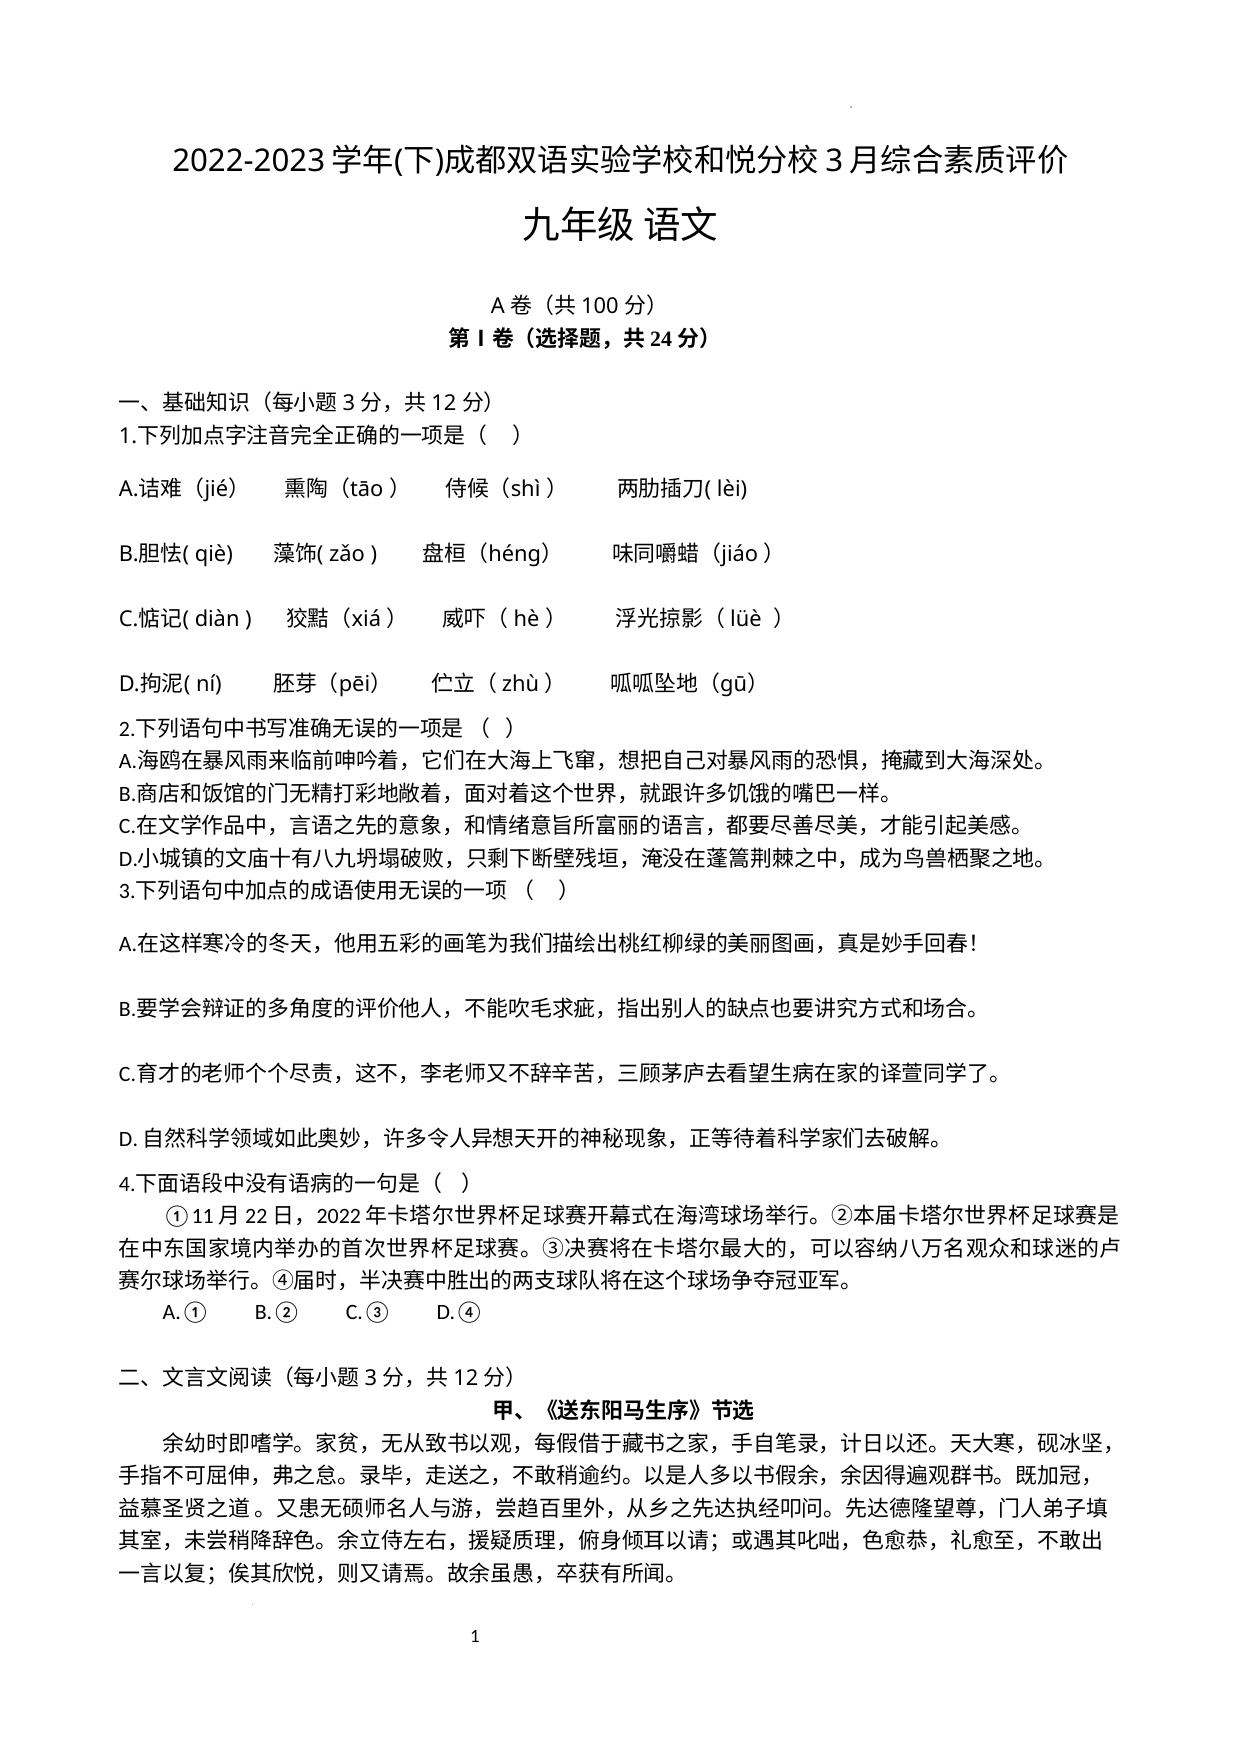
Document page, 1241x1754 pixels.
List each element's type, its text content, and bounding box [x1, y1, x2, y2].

text 九年级 语文 [119, 190, 1121, 255]
text 二、文言文阅读（每小题 3 分，共 12 分） [119, 1360, 1121, 1393]
text 4.下面语段中没有语病的一句是（ ） [119, 1165, 1121, 1198]
text D. 自然科学领域如此奥妙，许多令人异想天开的神秘现象，正等待着科学家们去破解。 [119, 1100, 1121, 1165]
text D.拘泥( ní) 胚芽（pēi） 伫立（ zhù ） 呱呱坠地（gū） [119, 645, 1121, 710]
text A.在这样寒冷的冬天，他用五彩的画笔为我们描绘出桃红柳绿的美丽图画，真是妙手回春！ [119, 905, 1121, 970]
text 一、基础知识（每小题 3 分，共 12 分） [119, 385, 1121, 418]
text D.小城镇的文庙十有八九坍塌破败，只剩下断壁残垣，淹没在蓬篙荆棘之中，成为鸟兽栖聚之地。 [119, 840, 1121, 873]
text 2022-2023学年(下)成都双语实验学校和悦分校3月综合素质评价 [119, 125, 1121, 190]
text A 卷（共 100 分） [119, 288, 1121, 320]
text 余幼时即嗜学。家贫，无从致书以观，每假借于藏书之家，手自笔录，计日以还。天大寒，砚冰坚，手指不可屈伸，弗之怠。录毕，走送之，不敢稍逾约。以是人多以书假余，余因得遍观群书。既加冠，益慕圣贤之道 。又患无硕师名人与游，尝趋百里外，从乡之先达执经叩问。先达德隆望尊，门人弟子填其室，未尝稍降辞色。余立侍左右，援疑质理，俯身倾耳以请；或遇其叱咄，色愈恭，礼愈至，不敢出一言以复；俟其欣悦，则又请焉。故余虽愚，卒获有所闻。 [119, 1425, 1121, 1588]
text 2.下列语句中书写准确无误的一项是 （ ） [119, 710, 1121, 743]
text ①11月22日，2022年卡塔尔世界杯足球赛开幕式在海湾球场举行。②本届卡塔尔世界杯足球赛是在中东国家境内举办的首次世界杯足球赛。③决赛将在卡塔尔最大的，可以容纳八万名观众和球迷的卢赛尔球场举行。④届时，半决赛中胜出的两支球队将在这个球场争夺冠亚军。 [119, 1198, 1121, 1295]
text A.海鸥在暴风雨来临前呻吟着，它们在大海上飞窜，想把自己对暴风雨的恐惧，掩藏到大海深处。 [119, 743, 1121, 775]
text A.① B.② C.③ D.④ [119, 1295, 1121, 1328]
text 第Ⅰ卷（选择题，共 24 分） [119, 320, 1121, 353]
text C.惦记( diàn ) 狡黠（xiá ） 威吓（ hè ） 浮光掠影（ lüè ） [119, 580, 1121, 645]
text C.在文学作品中，言语之先的意象，和情绪意旨所富丽的语言，都要尽善尽美，才能引起美感。 [119, 808, 1121, 840]
text B.胆怯( qiè) 藻饰( zǎo ) 盘桓（héng） 味同嚼蜡（jiáo ） [119, 515, 1121, 580]
text 3.下列语句中加点的成语使用无误的一项 （ ） [119, 873, 1121, 905]
text A.诘难（jié） 熏陶（tāo ） 侍候（shì ） 两肋插刀( lèi) [119, 450, 1121, 515]
text B.要学会辩证的多角度的评价他人，不能吹毛求疵，指出别人的缺点也要讲究方式和场合。 [119, 970, 1121, 1035]
text B.商店和饭馆的门无精打彩地敞着，面对着这个世界，就跟许多饥饿的嘴巴一样。 [119, 775, 1121, 808]
text 1.下列加点字注音完全正确的一项是（ ） [119, 418, 1121, 450]
text 甲、《送东阳马生序》节选 [119, 1393, 1121, 1425]
text C.育才的老师个个尽责，这不，李老师又不辞辛苦，三顾茅庐去看望生病在家的译萱同学了。 [119, 1035, 1121, 1100]
